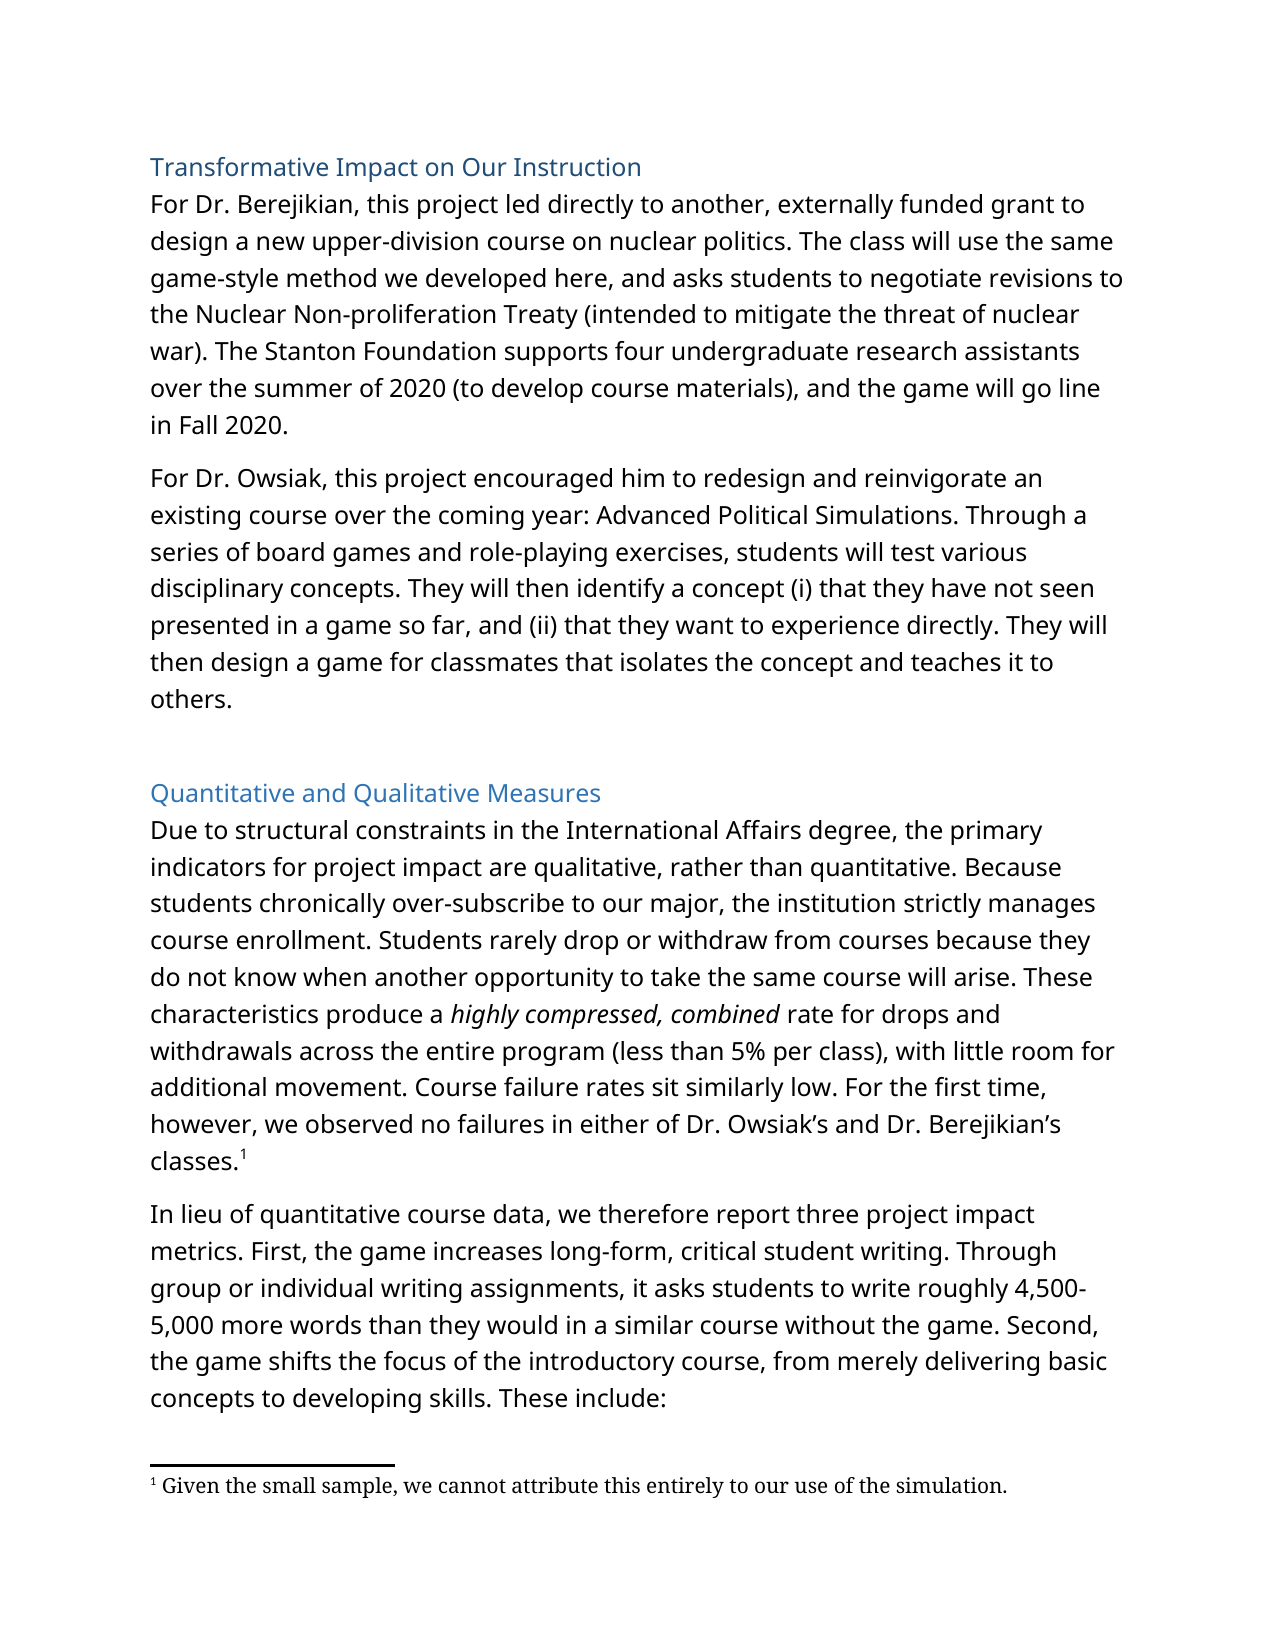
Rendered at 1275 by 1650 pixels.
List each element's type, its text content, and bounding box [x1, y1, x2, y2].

text Due to structural constraints in the International Affairs degree, the primary indicators for project impact are qualitative, rather than quantitative. Because students chronically over-subscribe to our major, the institution strictly manages course enrollment. Students rarely drop or withdraw from courses because they do not know when another opportunity to take the same course will arise. These characteristics produce a highly compressed, combined rate for drops and withdrawals across the entire program (less than 5% per class), with little room for additional movement. Course failure rates sit similarly low. For the first time, however, we observed no failures in either of Dr. Owsiak’s and Dr. Berejikian’s classes. [150, 813, 1125, 1178]
subtitle Transformative Impact on Our Instruction [150, 150, 1125, 184]
text In lieu of quantitative course data, we therefore report three project impact metrics. First, the game increases long-form, critical student writing. Through group or individual writing assignments, it asks students to write roughly 4,500-5,000 more words than they would in a similar course without the game. Second, the game shifts the focus of the introductory course, from merely delivering basic concepts to developing skills. These include: [150, 1197, 1125, 1415]
subtitle Quantitative and Qualitative Measures [150, 776, 1125, 810]
text For Dr. Berejikian, this project led directly to another, externally funded grant to design a new upper-division course on nuclear politics. The class will use the same game-style method we developed here, and asks students to negotiate revisions to the Nuclear Non-proliferation Treaty (intended to mitigate the threat of nuclear war). The Stanton Foundation supports four undergraduate research assistants over the summer of 2020 (to develop course materials), and the game will go line in Fall 2020. [150, 187, 1125, 441]
text For Dr. Owsiak, this project encouraged him to redesign and reinvigorate an existing course over the coming year: Advanced Political Simulations. Through a series of board games and role-playing exercises, students will test various disciplinary concepts. They will then identify a concept (i) that they have not seen presented in a game so far, and (ii) that they want to experience directly. They will then design a game for classmates that isolates the concept and teaches it to others. [150, 461, 1125, 716]
